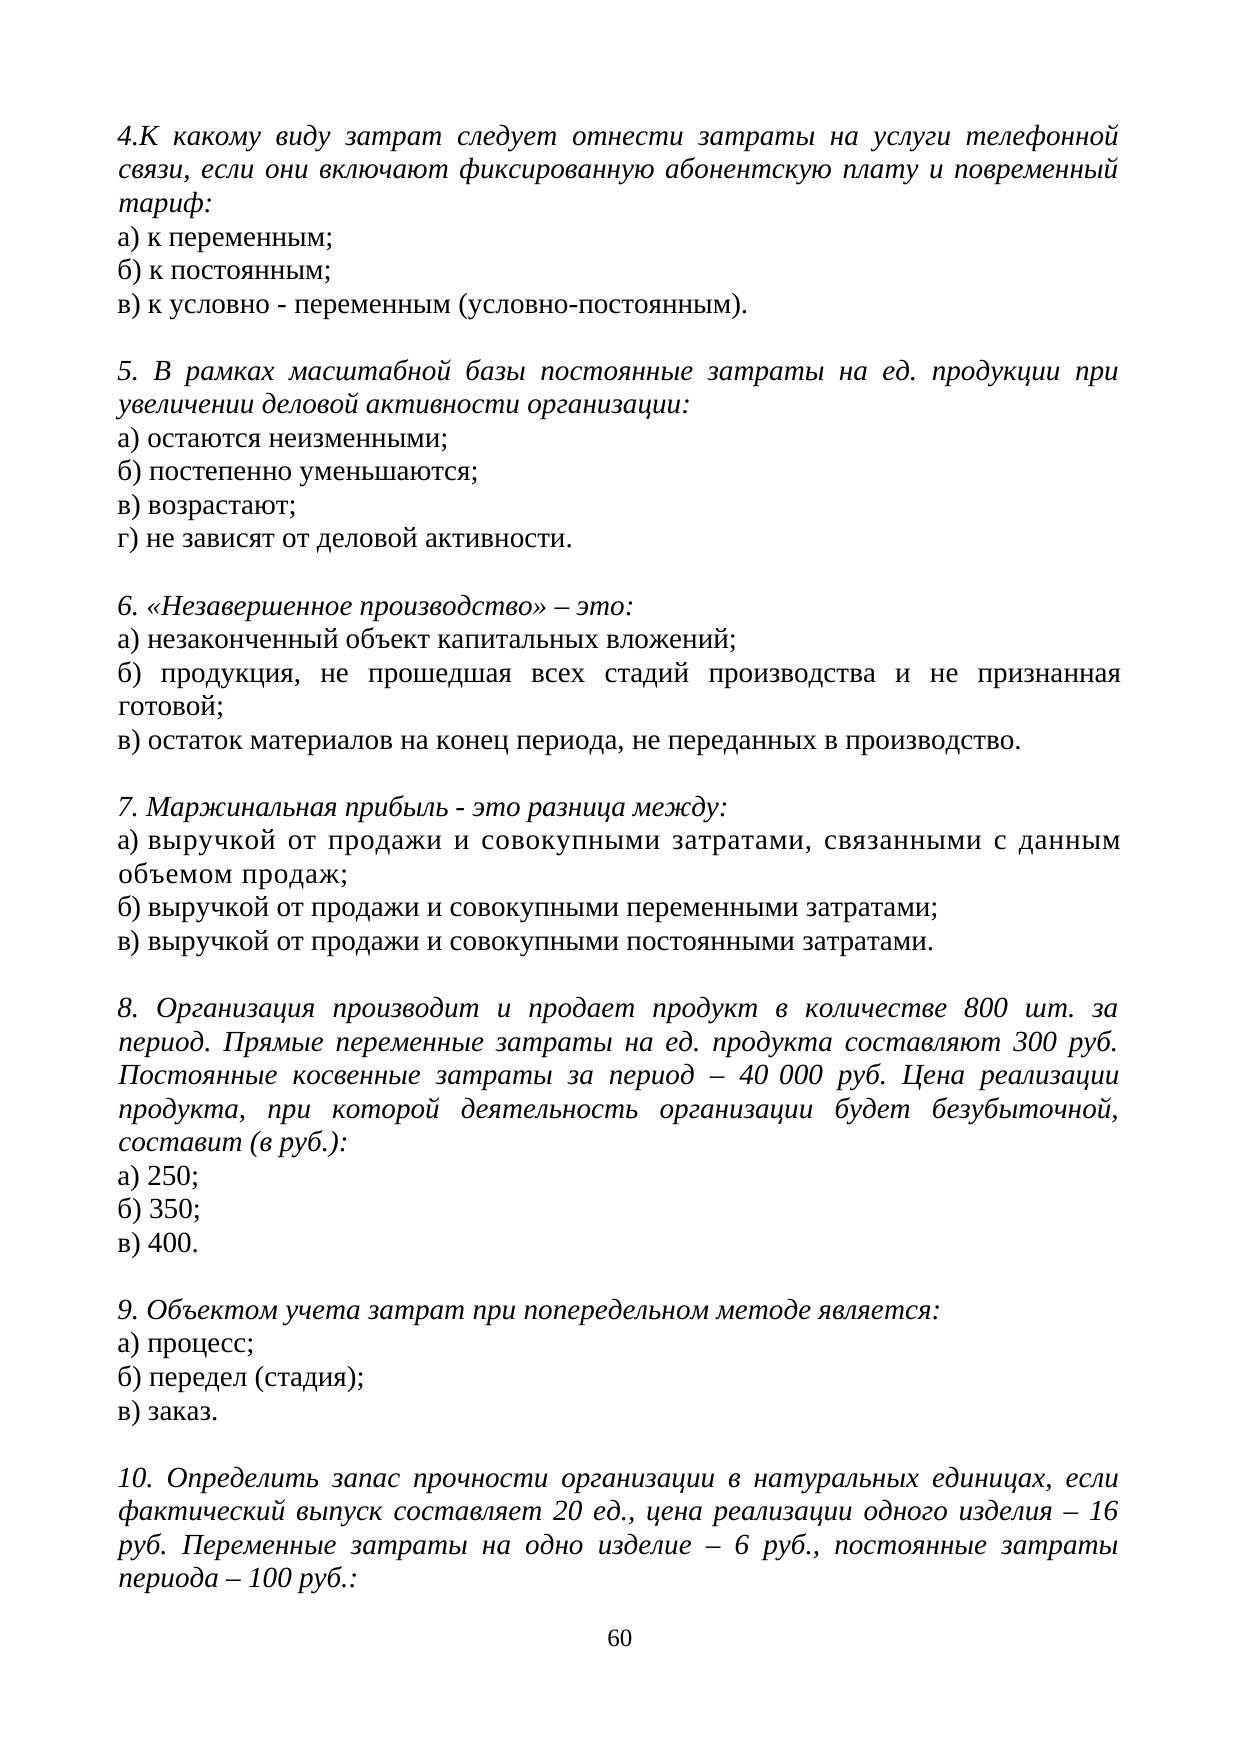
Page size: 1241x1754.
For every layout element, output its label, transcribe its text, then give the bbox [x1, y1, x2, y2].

text 9. Объектом учета затрат при попередельном методе является: [117, 1292, 1122, 1326]
text б) выручкой от продажи и совокупными переменными затратами; [117, 889, 1122, 923]
text б) постепенно уменьшаются; [117, 453, 1122, 487]
text в) к условно - переменным (условно-постоянным). [117, 286, 1122, 319]
text в) выручкой от продажи и совокупными постоянными затратами. [117, 923, 1122, 957]
text б) передел (стадия); [117, 1359, 1122, 1393]
text 4.К какому виду затрат следует отнести затраты на услуги телефонной связи, если они включают фиксированную абонентскую плату и повременный тариф: [117, 118, 1122, 219]
text а) выручкой от продажи и совокупными затратами, связанными с данным объемом продаж; [117, 822, 1122, 889]
text б) к постоянным; [117, 252, 1122, 286]
text б) продукция, не прошедшая всех стадий производства и не признанная готовой; [117, 655, 1122, 722]
text а) незаконченный объект капитальных вложений; [117, 621, 1122, 655]
text г) не зависят от деловой активности. [117, 521, 1122, 554]
text б) 350; [117, 1191, 1122, 1225]
text а) процесс; [117, 1326, 1122, 1359]
text 7. Маржинальная прибыль - это разница между: [117, 789, 1122, 822]
text 10. Определить запас прочности организации в натуральных единицах, если фактический выпуск составляет 20 ед., цена реализации одного изделия – 16 руб. Переменные затраты на одно изделие – 6 руб., постоянные затраты периода – 100 руб.: [117, 1460, 1122, 1594]
text в) остаток материалов на конец периода, не переданных в производство. [117, 722, 1122, 755]
text в) заказ. [117, 1393, 1122, 1426]
text 5. В рамках масштабной базы постоянные затраты на ед. продукции при увеличении деловой активности организации: [117, 353, 1122, 420]
text а) остаются неизменными; [117, 420, 1122, 453]
text 6. «Незавершенное производство» – это: [117, 588, 1122, 621]
text а) 250; [117, 1158, 1122, 1191]
text в) 400. [117, 1225, 1122, 1258]
text а) к переменным; [117, 219, 1122, 252]
text 8. Организация производит и продает продукт в количестве 800 шт. за период. Прямые переменные затраты на ед. продукта составляют 300 руб. Постоянные косвенные затраты за период – 40 000 руб. Цена реализации продукта, при которой деятельность организации будет безубыточной, составит (в руб.): [117, 990, 1122, 1158]
text в) возрастают; [117, 487, 1122, 521]
